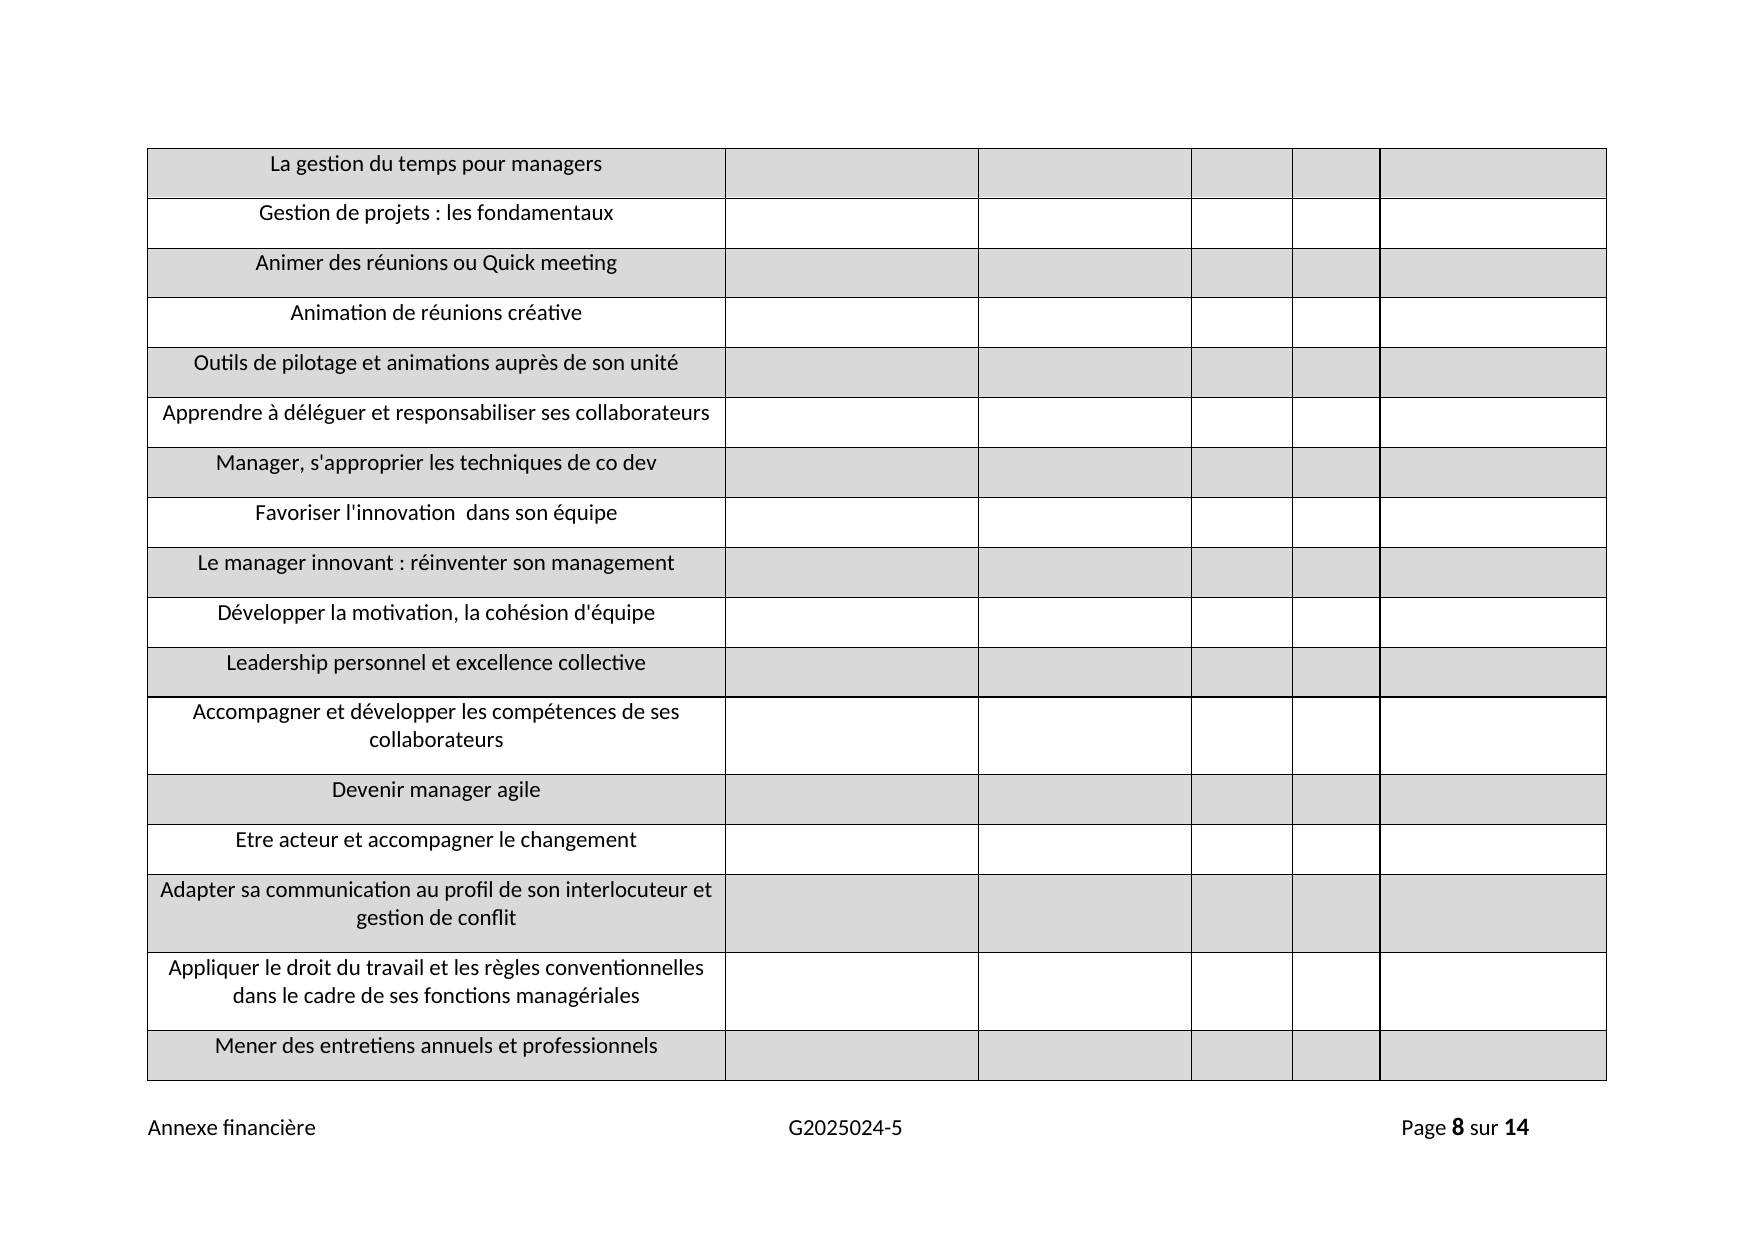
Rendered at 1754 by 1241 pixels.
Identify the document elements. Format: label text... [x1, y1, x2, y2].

table_cell [979, 775, 1191, 824]
table_cell [1293, 698, 1379, 774]
table_cell [1381, 149, 1606, 197]
table_cell [726, 548, 978, 597]
table_cell [979, 598, 1191, 647]
table_cell [1381, 548, 1606, 597]
table_cell [1192, 825, 1292, 874]
table_cell [979, 199, 1191, 247]
table_cell [979, 348, 1191, 397]
table_cell [1192, 953, 1292, 1030]
table_cell [1293, 348, 1379, 397]
table_cell Appliquer le droit du travail et les règles conventionnelles dans le cadre de ses fonctions managériales [148, 953, 725, 1030]
table_cell [979, 398, 1191, 447]
table_cell Adapter sa communication au profil de son interlocuteur et gestion de conflit [148, 875, 725, 952]
table_cell [1381, 875, 1606, 952]
table_cell [1381, 825, 1606, 874]
table_cell [1192, 298, 1292, 347]
table_cell [726, 775, 978, 824]
table_cell Outils de pilotage et animations auprès de son unité [148, 348, 725, 397]
table_cell [1293, 1031, 1379, 1080]
table_cell [979, 698, 1191, 774]
table_cell [1192, 775, 1292, 824]
table_cell [1192, 348, 1292, 397]
table_cell [1381, 1031, 1606, 1080]
table_cell [1293, 498, 1379, 547]
table_cell [726, 448, 978, 497]
table_cell [1192, 249, 1292, 297]
table_cell [979, 249, 1191, 297]
table_cell [1293, 648, 1379, 696]
table_cell [726, 825, 978, 874]
table_cell [1192, 1031, 1292, 1080]
table_cell Favoriser l'innovation dans son équipe [148, 498, 725, 547]
table_cell [1381, 448, 1606, 497]
table_cell [1293, 953, 1379, 1030]
table_cell La gestion du temps pour managers [148, 149, 725, 197]
table_cell [726, 298, 978, 347]
table_cell [726, 648, 978, 696]
table_cell Mener des entretiens annuels et professionnels [148, 1031, 725, 1080]
table_cell [1381, 598, 1606, 647]
table_cell [1192, 875, 1292, 952]
table_cell [1293, 548, 1379, 597]
table_cell [1192, 149, 1292, 197]
table_cell [1192, 598, 1292, 647]
table_cell Leadership personnel et excellence collective [148, 648, 725, 696]
table_cell Apprendre à déléguer et responsabiliser ses collaborateurs [148, 398, 725, 447]
table_cell [1381, 775, 1606, 824]
table_cell [1192, 648, 1292, 696]
table_cell [1192, 448, 1292, 497]
table_cell [1192, 398, 1292, 447]
table_cell [1381, 698, 1606, 774]
table_cell [1293, 448, 1379, 497]
table_cell [979, 953, 1191, 1030]
table_cell [1381, 648, 1606, 696]
table_cell [726, 1031, 978, 1080]
table_cell [726, 953, 978, 1030]
table_cell [1381, 249, 1606, 297]
table_cell [726, 698, 978, 774]
table_cell [726, 348, 978, 397]
table_cell [1381, 199, 1606, 247]
table_cell [1381, 953, 1606, 1030]
table_cell [726, 249, 978, 297]
table_cell [1293, 598, 1379, 647]
table_cell Devenir manager agile [148, 775, 725, 824]
table_cell [1293, 825, 1379, 874]
table_cell [979, 825, 1191, 874]
table_cell Le manager innovant : réinventer son management [148, 548, 725, 597]
table_cell Animation de réunions créative [148, 298, 725, 347]
table_cell [1192, 548, 1292, 597]
table_cell [726, 398, 978, 447]
table_cell [1381, 398, 1606, 447]
table_cell [1381, 348, 1606, 397]
table_cell Etre acteur et accompagner le changement [148, 825, 725, 874]
table_cell Gestion de projets : les fondamentaux [148, 199, 725, 247]
table_cell [1192, 698, 1292, 774]
table_cell Animer des réunions ou Quick meeting [148, 249, 725, 297]
table_cell [1293, 249, 1379, 297]
table_cell [1293, 199, 1379, 247]
table_cell [979, 498, 1191, 547]
table_cell [979, 1031, 1191, 1080]
table_cell [1192, 498, 1292, 547]
table_cell [1381, 498, 1606, 547]
table_cell [979, 448, 1191, 497]
table_cell [979, 149, 1191, 197]
table_cell [1381, 298, 1606, 347]
table_cell [1293, 149, 1379, 197]
table_cell [1192, 199, 1292, 247]
table_cell [1293, 398, 1379, 447]
table_cell [979, 648, 1191, 696]
table_cell [726, 875, 978, 952]
table_cell [726, 498, 978, 547]
table_cell [1293, 875, 1379, 952]
table_cell Accompagner et développer les compétences de ses collaborateurs [148, 698, 725, 774]
table_cell Manager, s'approprier les techniques de co dev [148, 448, 725, 497]
table_cell [726, 598, 978, 647]
table_cell [979, 875, 1191, 952]
table_cell [1293, 775, 1379, 824]
table_cell [1293, 298, 1379, 347]
table_cell [726, 199, 978, 247]
table_cell Développer la motivation, la cohésion d'équipe [148, 598, 725, 647]
table_cell [726, 149, 978, 197]
table_cell [979, 298, 1191, 347]
table_cell [979, 548, 1191, 597]
